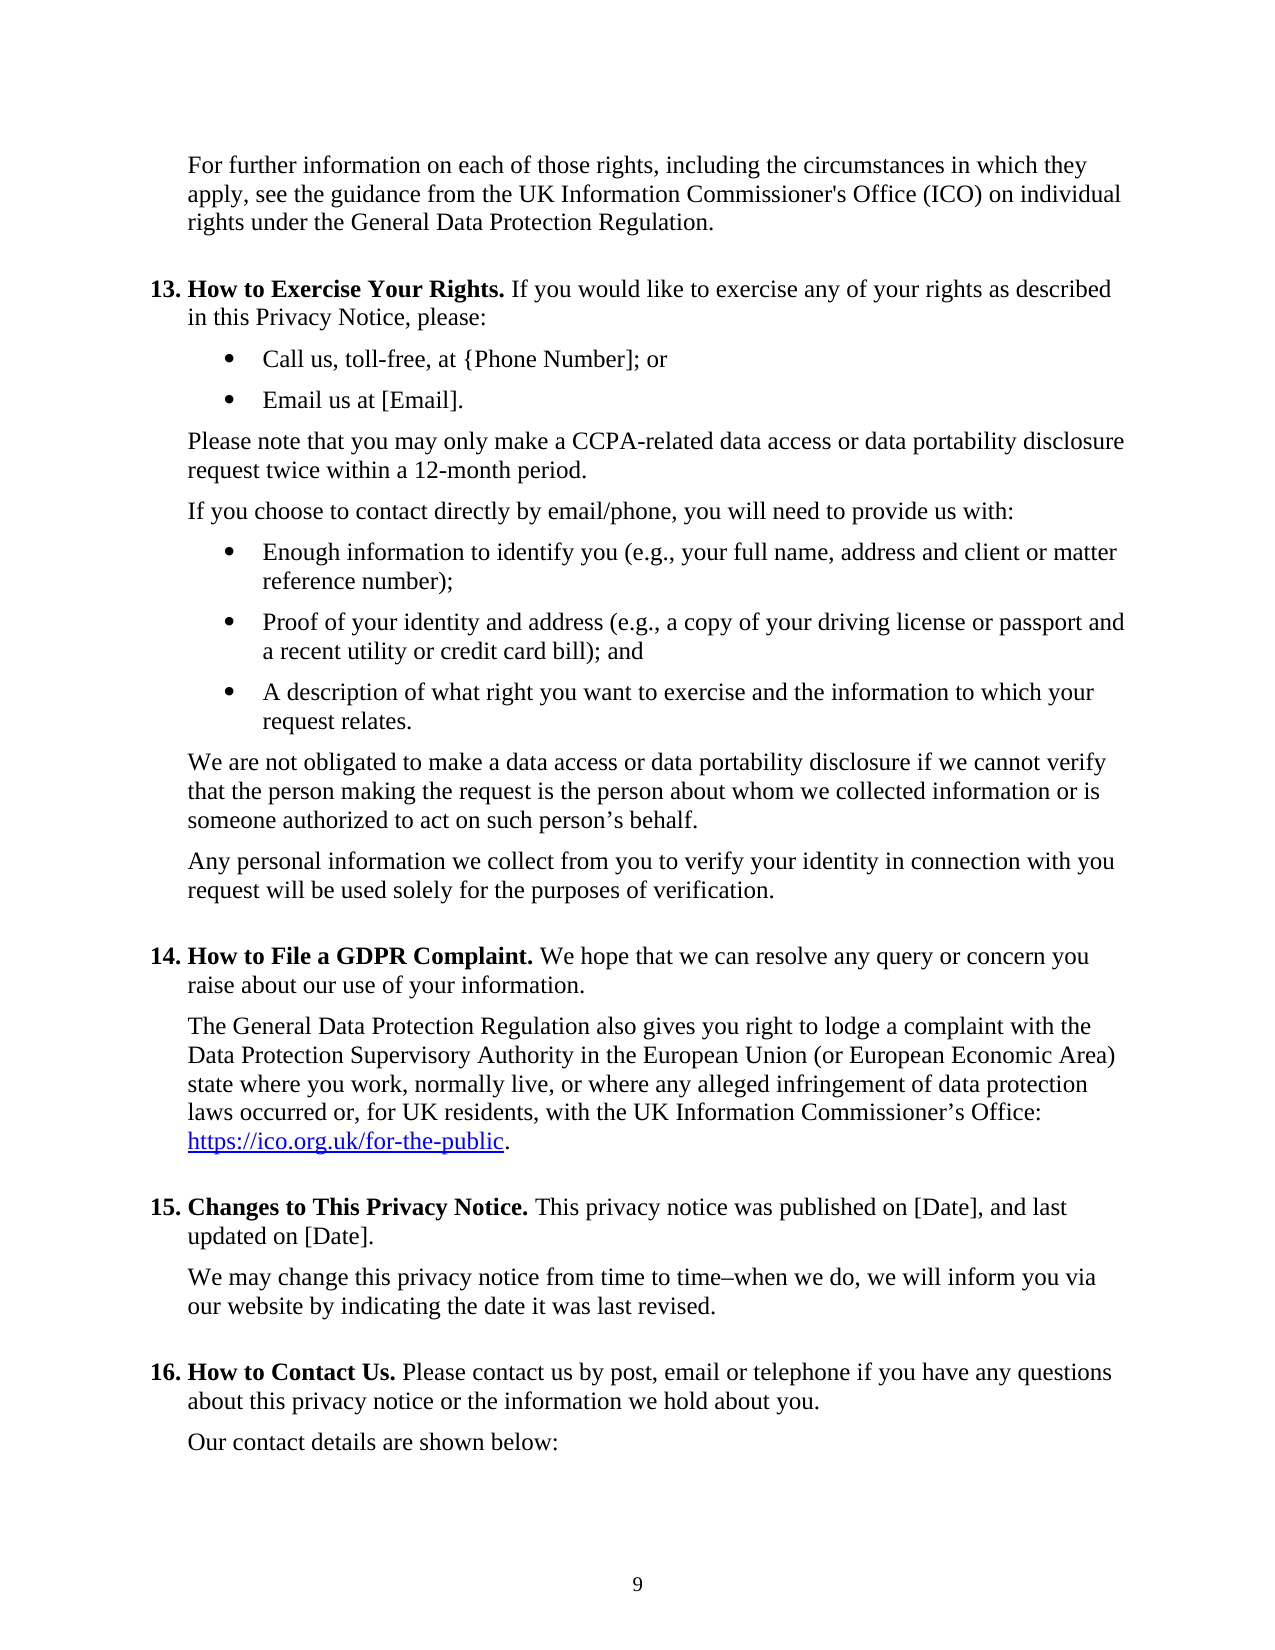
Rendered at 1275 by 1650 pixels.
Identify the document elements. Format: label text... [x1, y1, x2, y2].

text We may change this privacy notice from time to time–when we do, we will inform you via our website by indicating the date it was last revised. [187, 1262, 1125, 1320]
list How to Contact Us. Please contact us by post, email or telephone if you have any questions about this privacy notice or the information we hold about you. [150, 1357, 1125, 1415]
list Call us, toll-free, at {Phone Number]; or [225, 344, 1125, 372]
list How to Exercise Your Rights. If you would like to exercise any of your rights as described in this Privacy Notice, please: [150, 274, 1125, 331]
list Enough information to identify you (e.g., your full name, address and client or matter reference number); [225, 537, 1125, 595]
text If you choose to contact directly by email/phone, you will need to provide us with: [187, 496, 1125, 525]
text Our contact details are shown below: [187, 1427, 1125, 1456]
text Any personal information we collect from you to verify your identity in connection with you request will be used solely for the purposes of verification. [187, 846, 1125, 904]
text We are not obligated to make a data access or data portability disclosure if we cannot verify that the person making the request is the person about whom we collected information or is someone authorized to act on such person’s behalf. [187, 747, 1125, 834]
list Changes to This Privacy Notice. This privacy notice was published on [Date], and last updated on [Date]. [150, 1192, 1125, 1250]
text For further information on each of those rights, including the circumstances in which they apply, see the guidance from the UK Information Commissioner's Office (ICO) on individual rights under the General Data Protection Regulation. [187, 150, 1125, 236]
list A description of what right you want to exercise and the information to which your request relates. [225, 677, 1125, 735]
list Email us at [Email]. [225, 385, 1125, 414]
list How to File a GDPR Complaint. We hope that we can resolve any query or concern you raise about our use of your information. [150, 941, 1125, 999]
list Proof of your identity and address (e.g., a copy of your driving license or passport and a recent utility or credit card bill); and [225, 607, 1125, 665]
text Please note that you may only make a CCPA-related data access or data portability disclosure request twice within a 12-month period. [187, 426, 1125, 484]
text The General Data Protection Regulation also gives you right to lodge a complaint with the Data Protection Supervisory Authority in the European Union (or European Economic Area) state where you work, normally live, or where any alleged infringement of data protection laws occurred or, for UK residents, with the UK Information Commissioner’s Office: https://ico.org.uk/for-the-public. [187, 1011, 1125, 1155]
